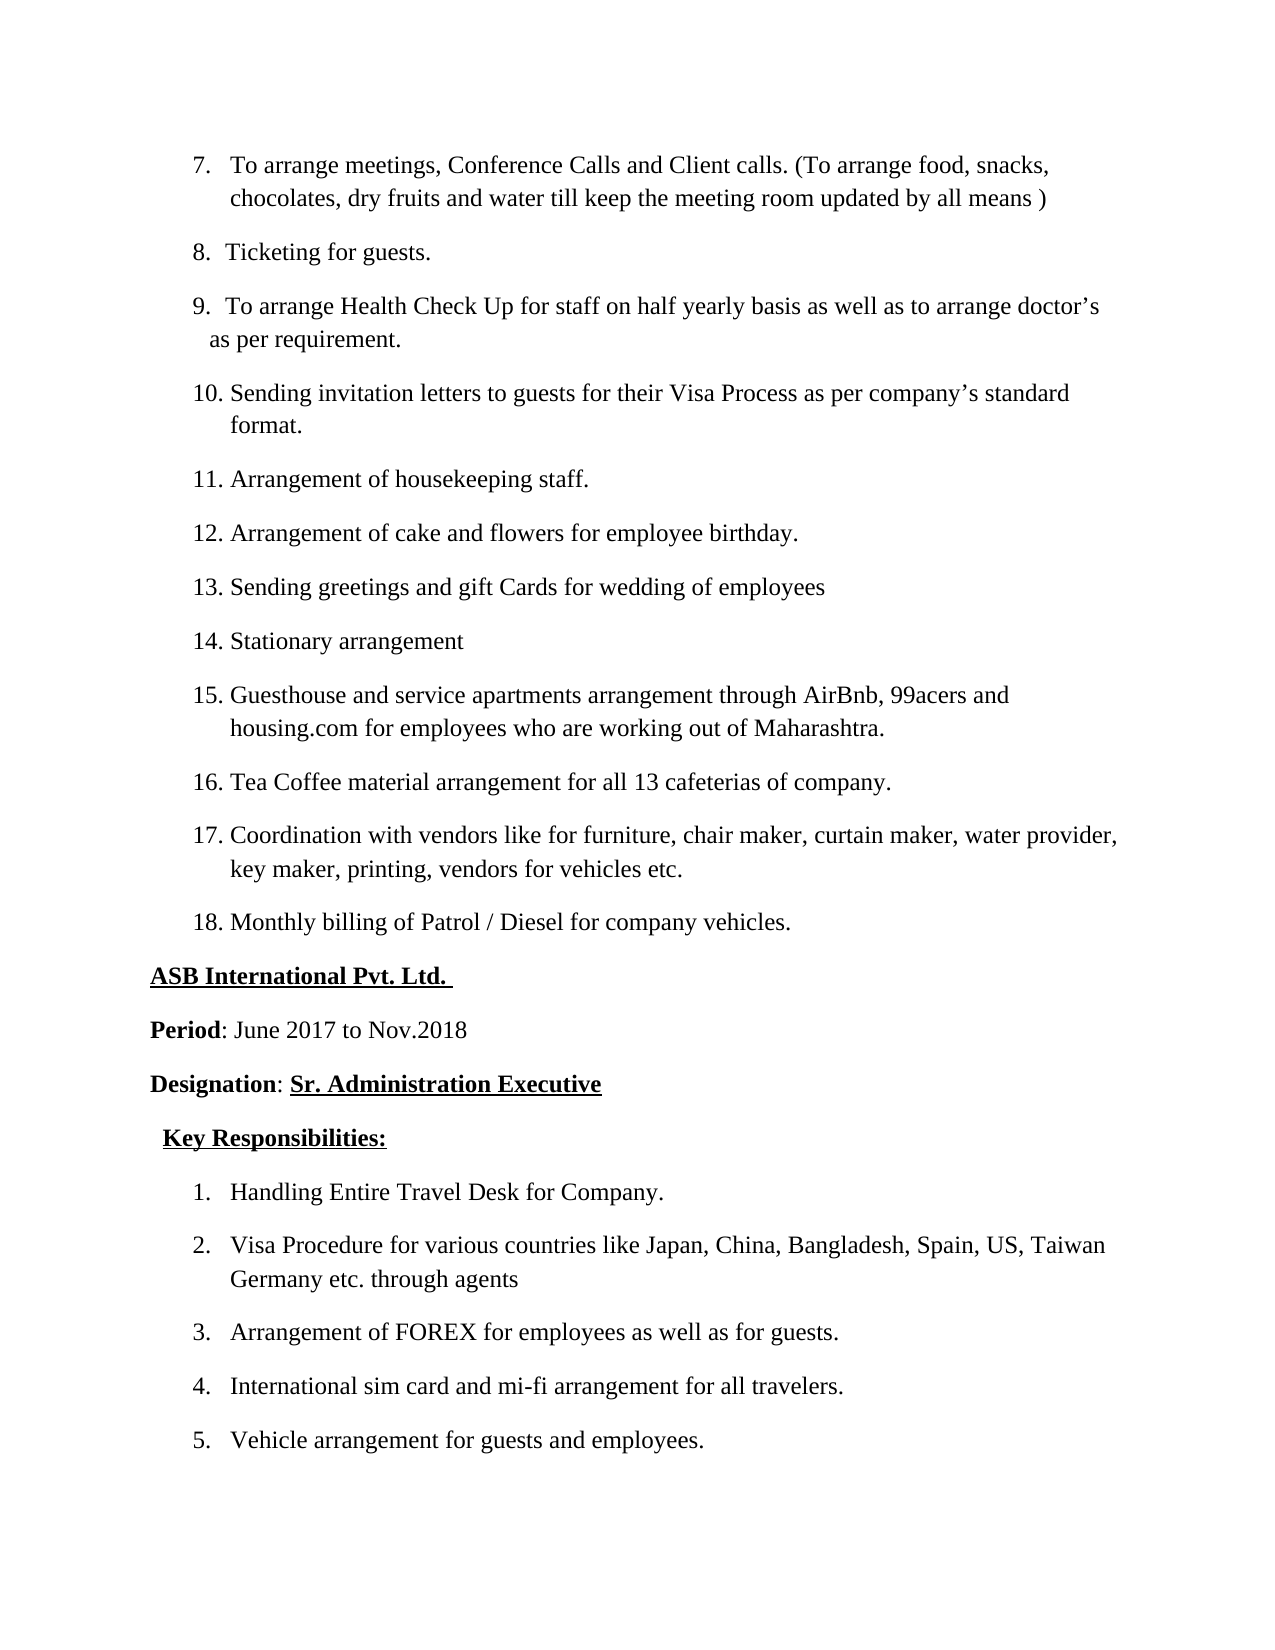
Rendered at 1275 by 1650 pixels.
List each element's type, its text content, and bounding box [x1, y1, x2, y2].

list International sim card and mi-fi arrangement for all travelers. [192, 1371, 1125, 1400]
list Coordination with vendors like for furniture, chair maker, curtain maker, water provider, key maker, printing, vendors for vehicles etc. [192, 821, 1125, 882]
list Stationary arrangement [192, 626, 1125, 655]
list Arrangement of FOREX for employees as well as for guests. [192, 1317, 1125, 1346]
list Tea Coffee material arrangement for all 13 cafeterias of company. [192, 767, 1125, 796]
list Handling Entire Travel Desk for Company. [192, 1177, 1125, 1206]
list Visa Procedure for various countries like Japan, China, Bangladesh, Spain, US, Taiwan Germany etc. through agents [192, 1231, 1125, 1292]
list Arrangement of cake and flowers for employee birthday. [192, 518, 1125, 547]
text ASB International Pvt. Ltd. [150, 961, 1125, 990]
text Period: June 2017 to Nov.2018 [150, 1015, 1125, 1044]
list Monthly billing of Patrol / Diesel for company vehicles. [192, 907, 1125, 936]
list Vehicle arrangement for guests and employees. [192, 1425, 1125, 1454]
list Sending greetings and gift Cards for wedding of employees [192, 572, 1125, 601]
list To arrange meetings, Conference Calls and Client calls. (To arrange food, snacks, chocolates, dry fruits and water till keep the meeting room updated by all means ) [192, 150, 1125, 212]
list Ticketing for guests. [192, 237, 1125, 266]
list Sending invitation letters to guests for their Visa Process as per company’s standard format. [192, 378, 1125, 439]
text Key Responsibilities: [150, 1123, 1125, 1152]
list Guesthouse and service apartments arrangement through AirBnb, 99acers and housing.com for employees who are working out of Maharashtra. [192, 680, 1125, 742]
list Arrangement of housekeeping staff. [192, 464, 1125, 493]
list To arrange Health Check Up for staff on half yearly basis as well as to arrange doctor’s as per requirement. [192, 291, 1125, 352]
text Designation: Sr. Administration Executive [150, 1069, 1125, 1098]
